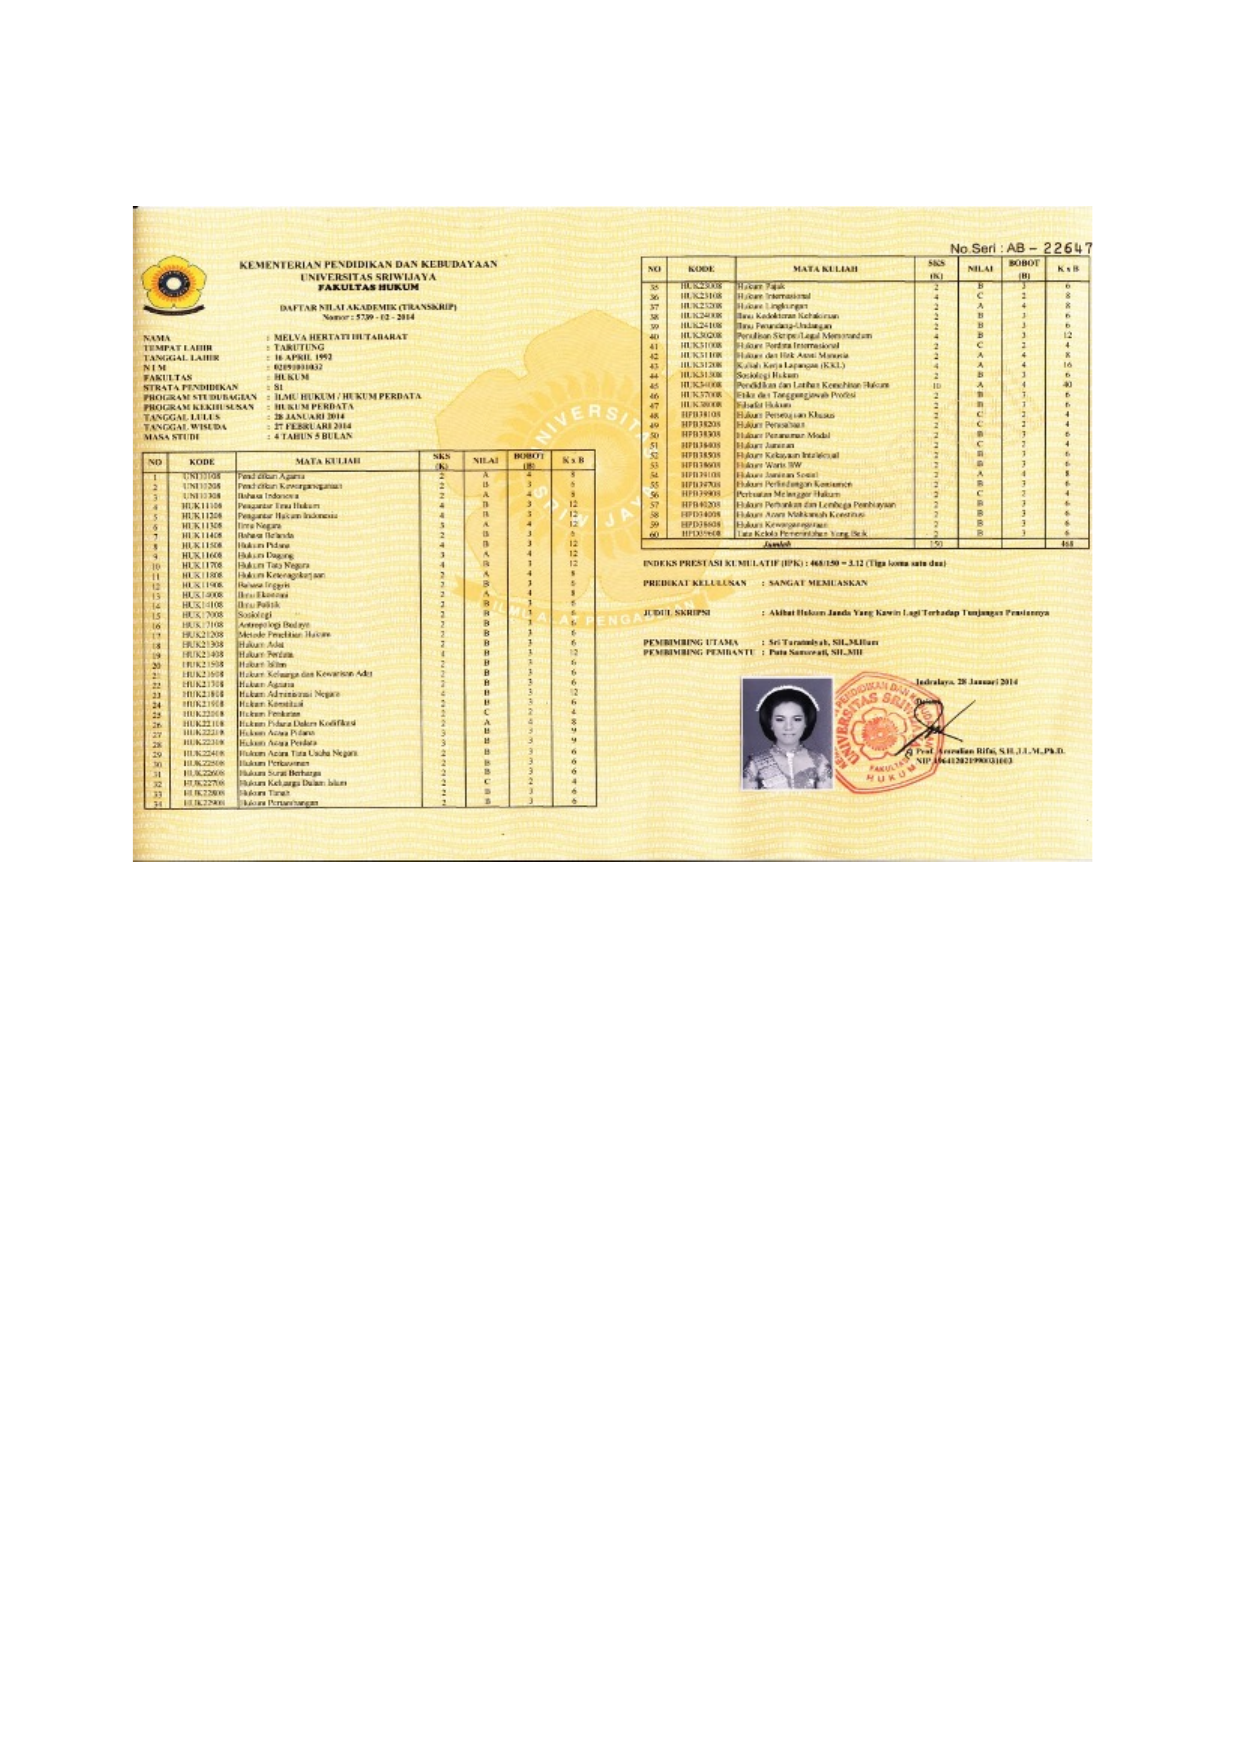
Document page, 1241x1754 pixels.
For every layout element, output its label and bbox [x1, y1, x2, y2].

picture [132, 206, 1093, 862]
